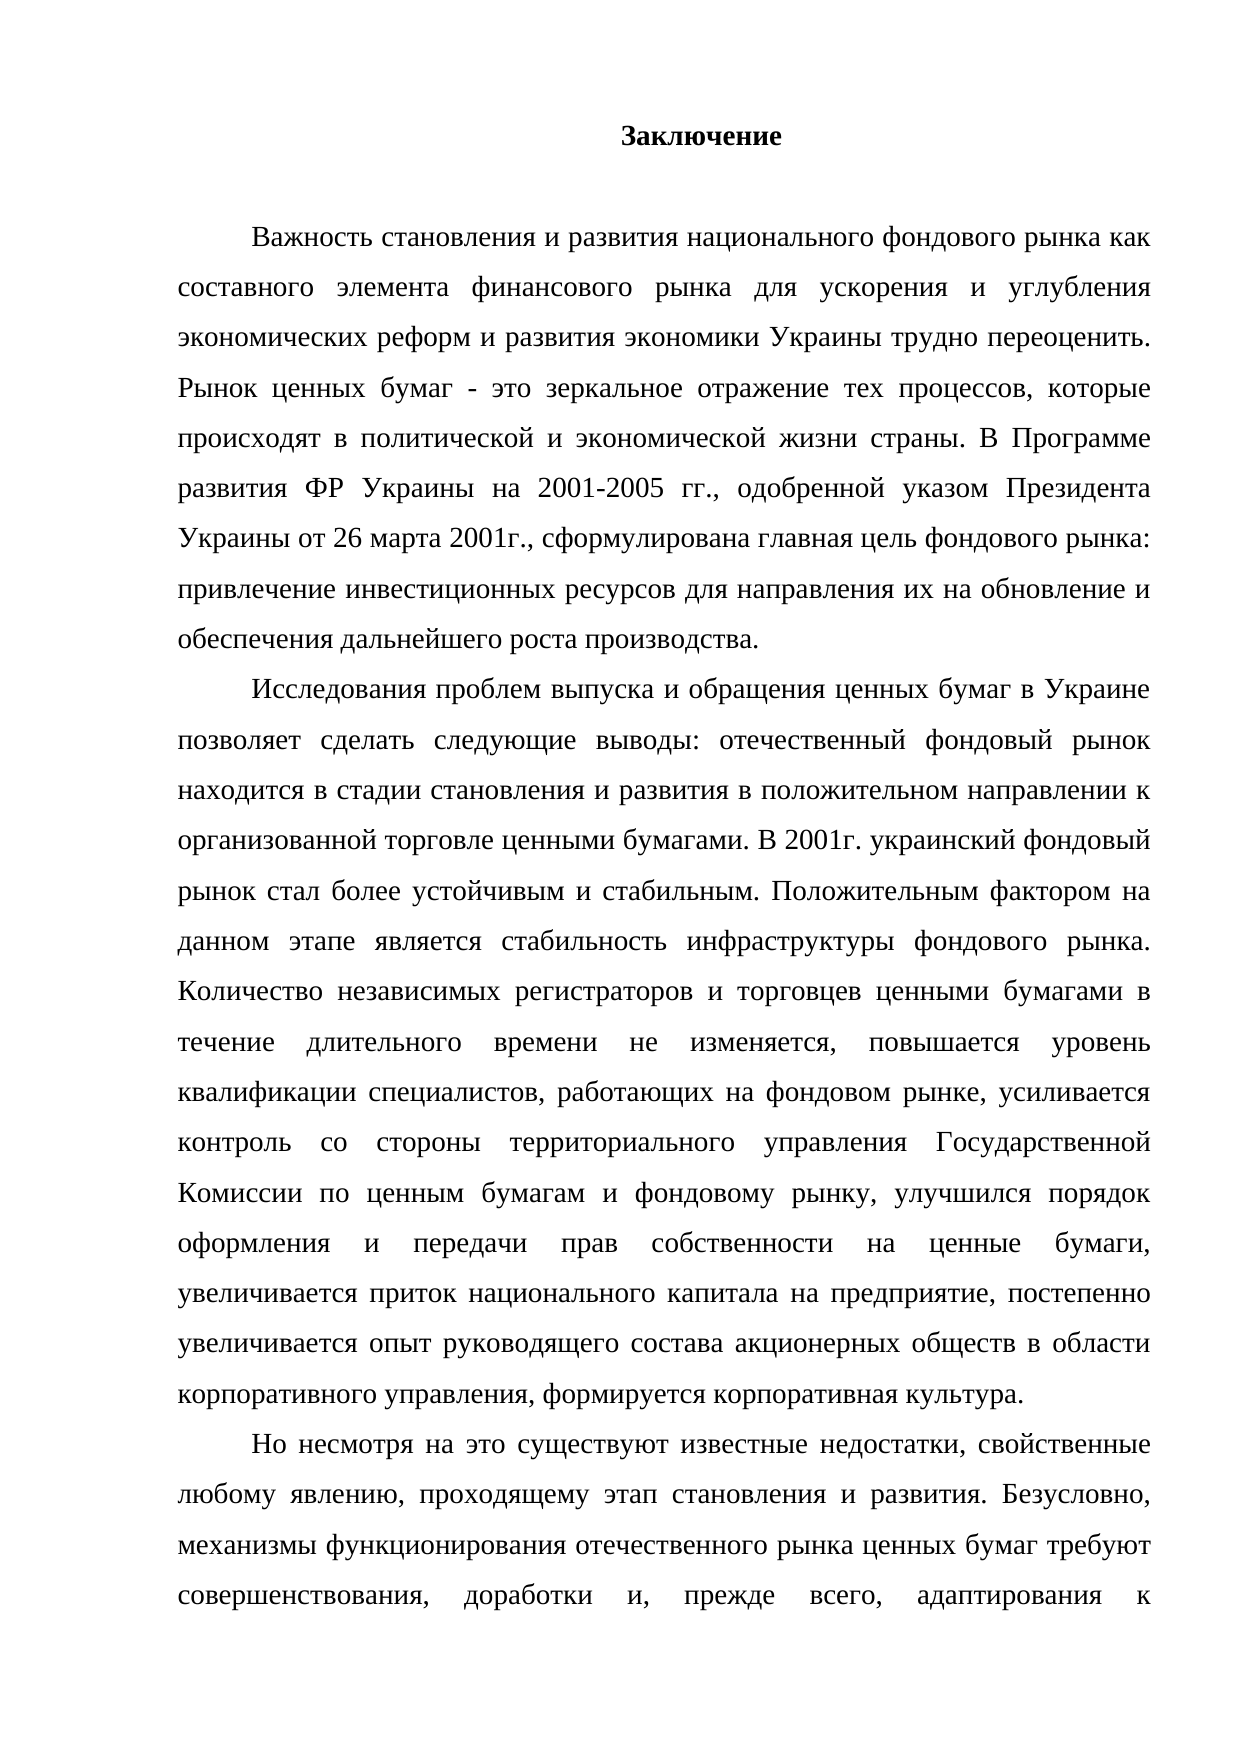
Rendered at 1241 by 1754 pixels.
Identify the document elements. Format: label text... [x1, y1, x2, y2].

text Важность становления и развития национального фондового рынка как составного элемента финансового рынка для ускорения и углубления экономических реформ и развития экономики Украины трудно переоценить. Рынок ценных бумаг - это зеркальное отражение тех процессов, которые происходят в политической и экономической жизни страны. В Программе развития ФР Украины на 2001-2005 гг., одобренной указом Президента Украины от 26 марта 2001г., сформулирована главная цель фондового рынка: привлечение инвестиционных ресурсов для направления их на обновление и обеспечения дальнейшего роста производства. [177, 219, 1152, 655]
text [177, 1426, 1152, 1611]
text Исследования проблем выпуска и обращения ценных бумаг в Украине позволяет сделать следующие выводы: отечественный фондовый рынок находится в стадии становления и развития в положительном направлении к организованной торговле ценными бумагами. В 2001г. украинский фондовый рынок стал более устойчивым и стабильным. Положительным фактором на данном этапе является стабильность инфраструктуры фондового рынка. Количество независимых регистраторов и торговцев ценными бумагами в течение длительного времени не изменяется, повышается уровень квалификации специалистов, работающих на фондовом рынке, усиливается контроль со стороны территориального управления Государственной Комиссии по ценным бумагам и фондовому рынку, улучшился порядок оформления и передачи прав собственности на ценные бумаги, увеличивается приток национального капитала на предприятие, постепенно увеличивается опыт руководящего состава акционерных обществ в области корпоративного управления, формируется корпоративная культура. [177, 672, 1152, 1409]
text Заключение [177, 118, 1152, 152]
